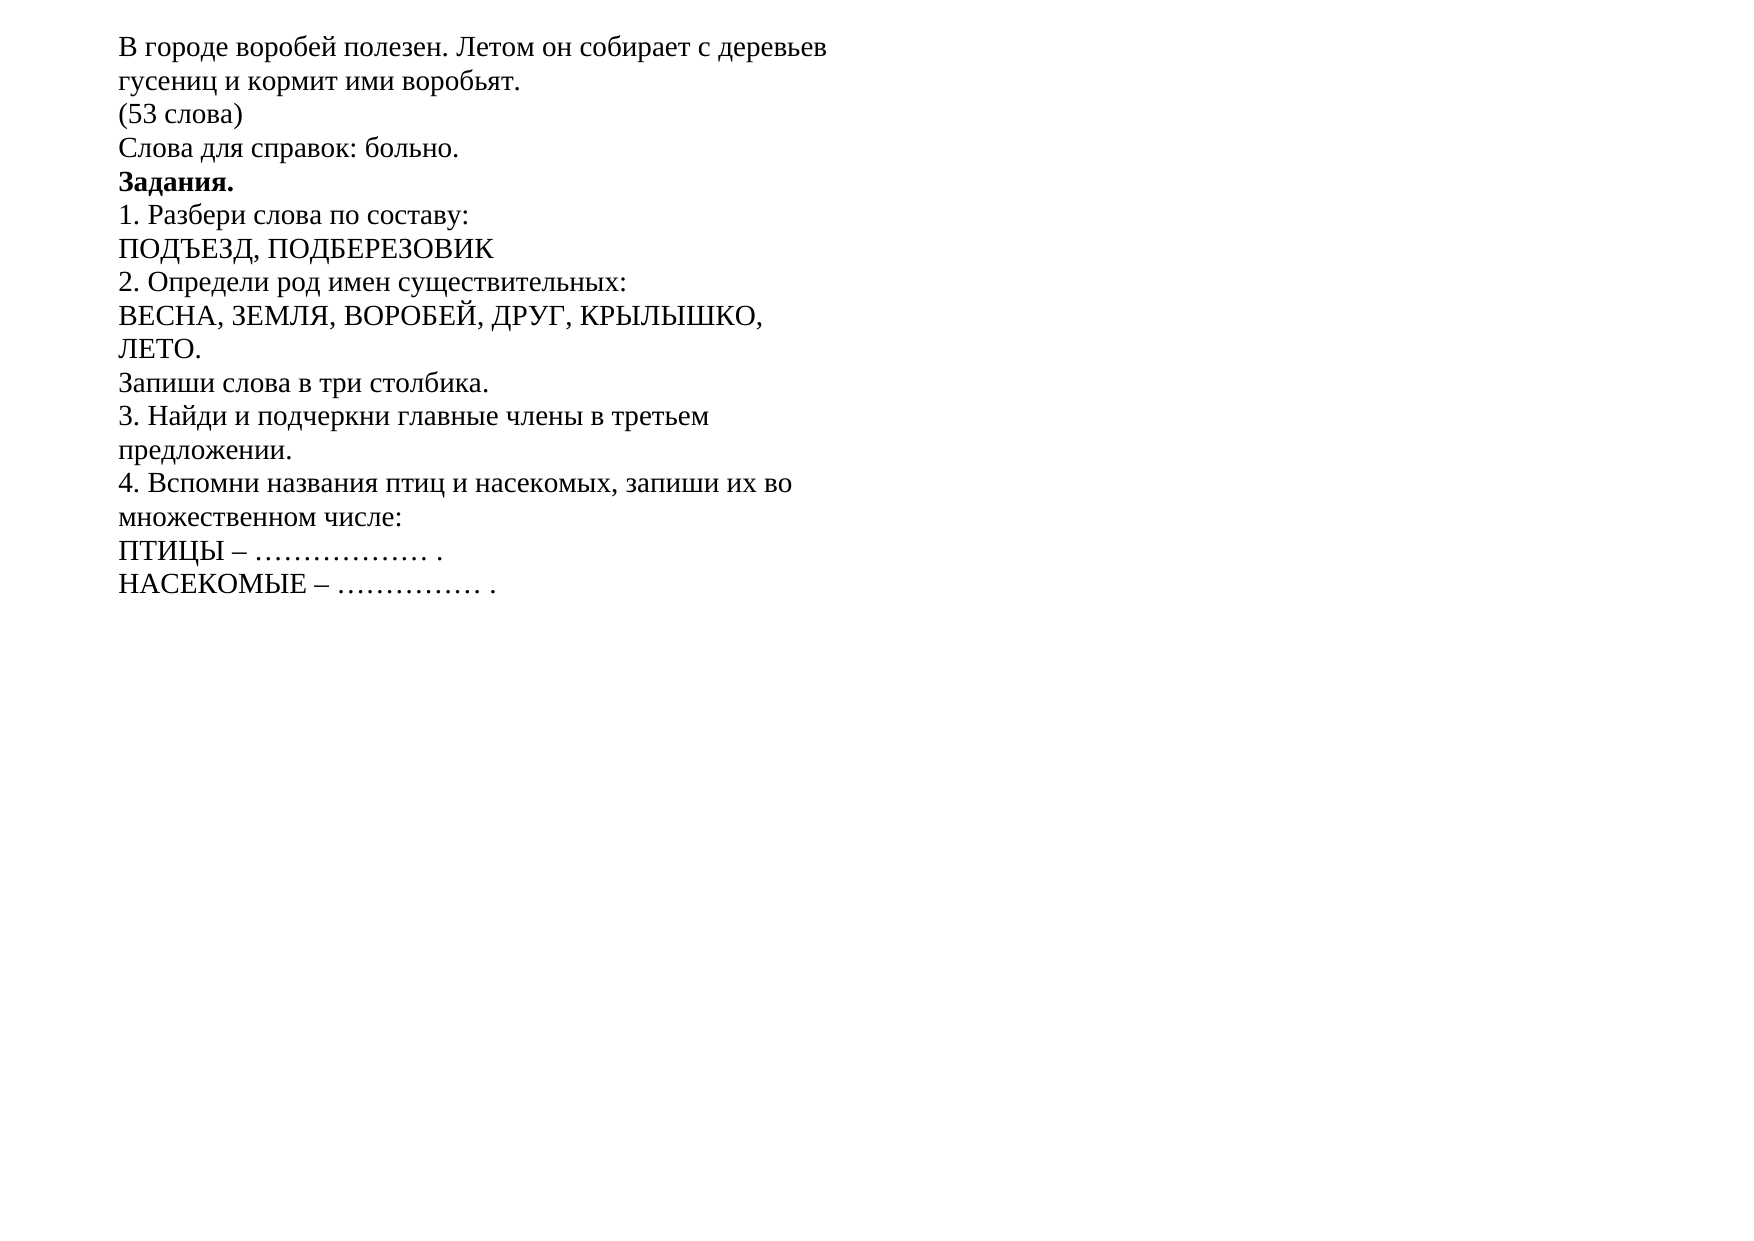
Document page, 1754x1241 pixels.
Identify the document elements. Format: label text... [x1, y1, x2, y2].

text ПТИЦЫ – ……………… . [118, 533, 840, 566]
text 2. Определи род имен существительных: [118, 264, 840, 298]
text Слова для справок: больно. [118, 130, 840, 164]
text ПОДЪЕЗД, ПОДБЕРЕЗОВИК [118, 231, 840, 264]
text 4. Вспомни названия птиц и насекомых, запиши их во множественном числе: [118, 466, 840, 533]
text ВЕСНА, ЗЕМЛЯ, ВОРОБЕЙ, ДРУГ, КРЫЛЫШКО, ЛЕТО. [118, 298, 840, 365]
text (53 слова) [118, 97, 840, 130]
text Задания. [118, 164, 840, 197]
text 3. Найди и подчеркни главные члены в третьем предложении. [118, 398, 840, 466]
text В городе воробей полезен. Летом он собирает с деревьев гусениц и кормит ими воробьят. [118, 29, 840, 97]
text НАСЕКОМЫЕ – …………… . [118, 566, 840, 600]
text Запиши слова в три столбика. [118, 365, 840, 398]
text 1. Разбери слова по составу: [118, 197, 840, 231]
